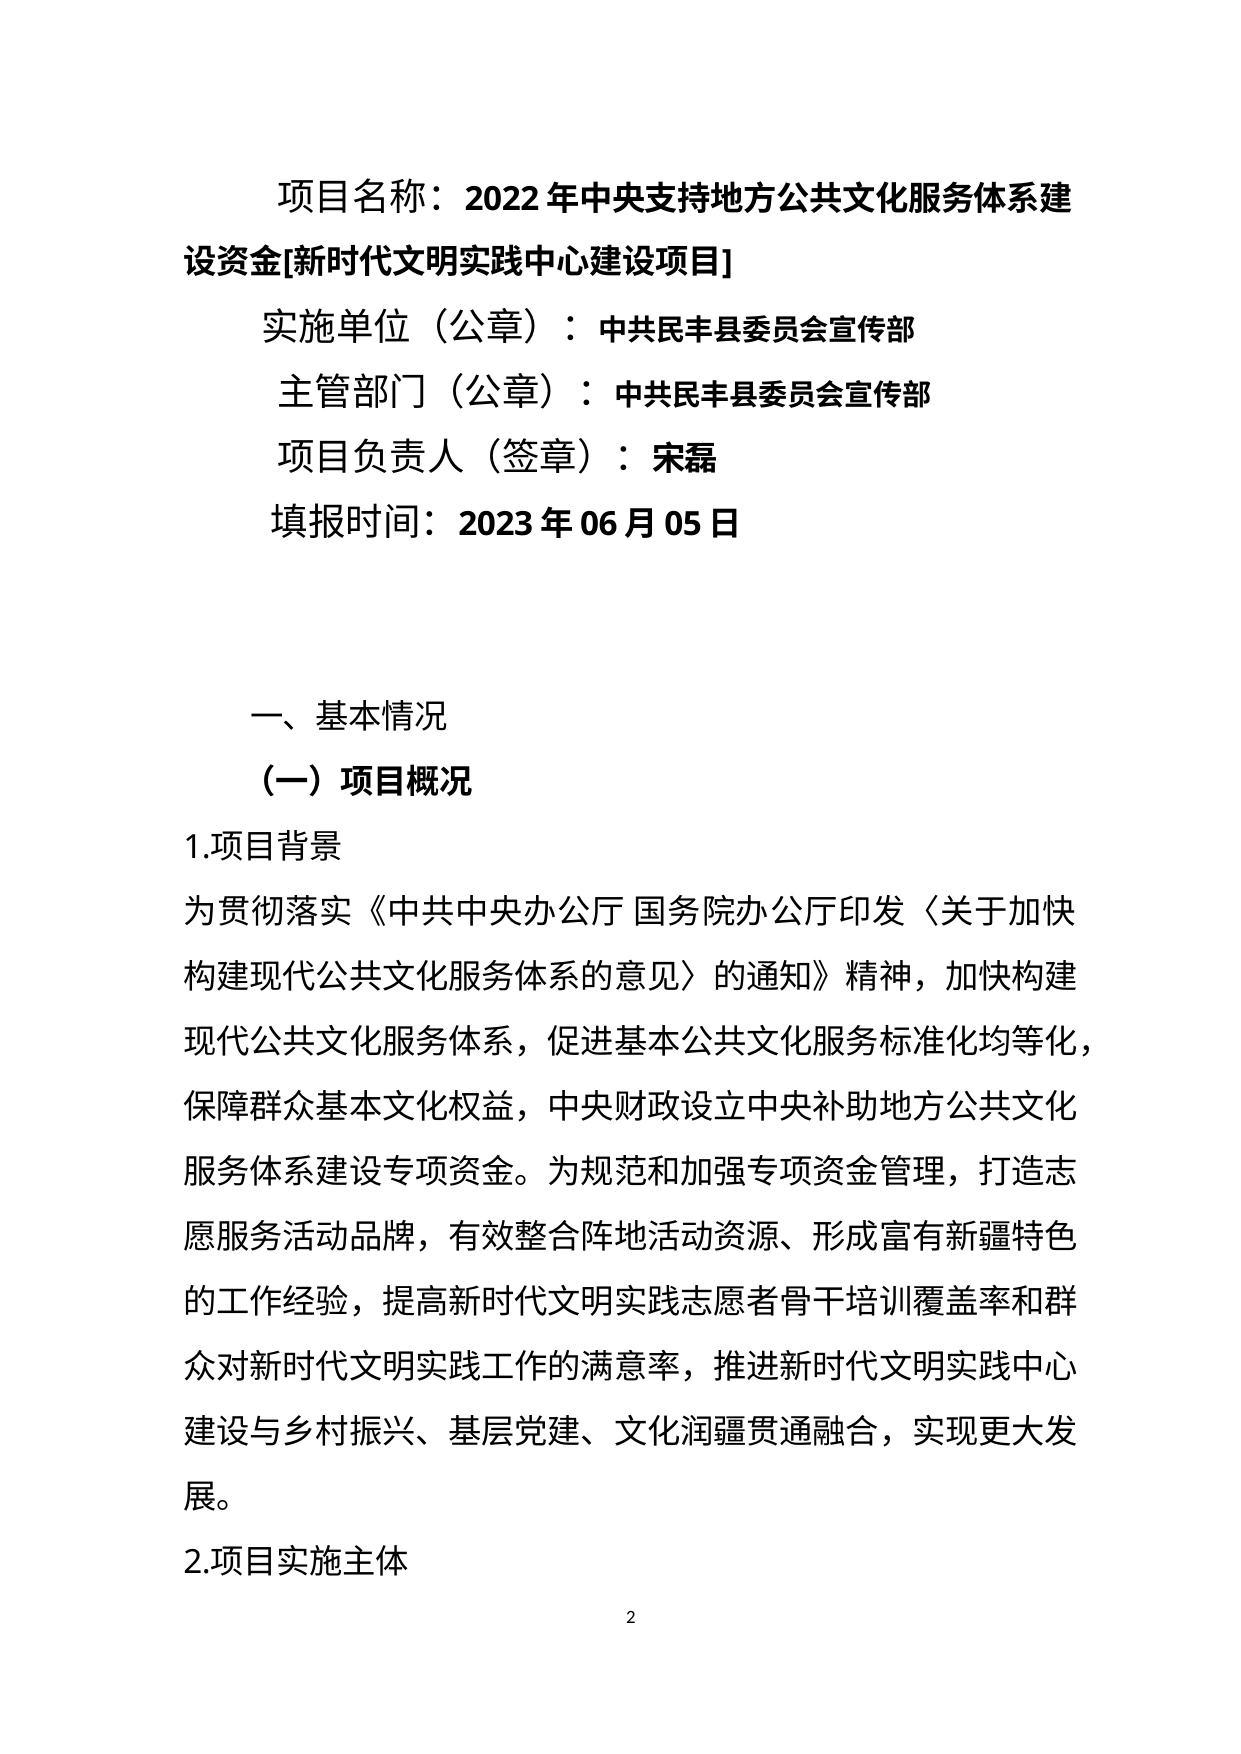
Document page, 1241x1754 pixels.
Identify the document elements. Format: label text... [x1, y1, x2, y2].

text （一）项目概况 [183, 747, 1078, 812]
text 项目负责人（签章）：宋磊 [183, 422, 1078, 487]
text 填报时间：2023年06月05日 [211, 487, 1078, 552]
text 实施单位（公章）：中共民丰县委员会宣传部 [183, 292, 1078, 357]
text 项目名称：2022年中央支持地方公共文化服务体系建设资金[新时代文明实践中心建设项目] [183, 162, 1078, 292]
text 一、基本情况 [183, 682, 1078, 747]
text 主管部门（公章）：中共民丰县委员会宣传部 [183, 357, 1078, 422]
